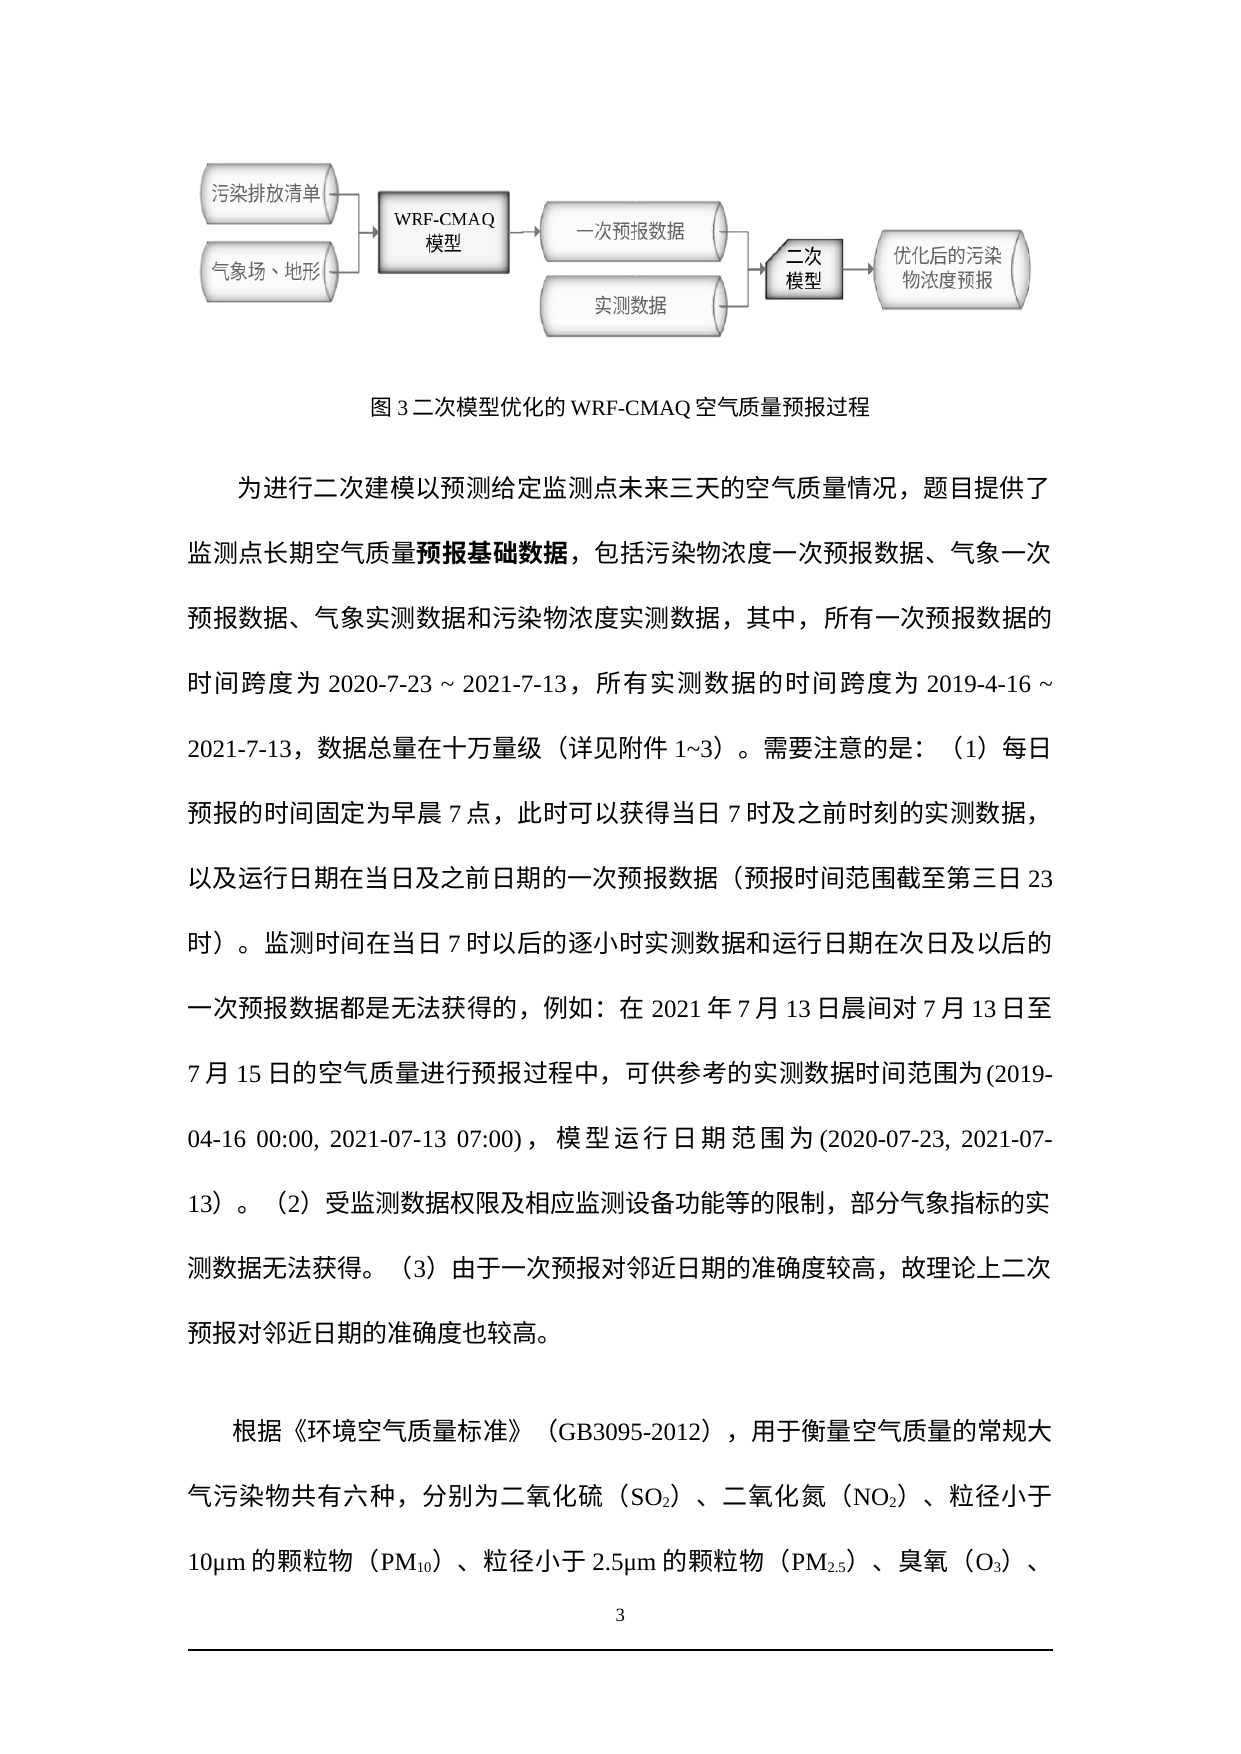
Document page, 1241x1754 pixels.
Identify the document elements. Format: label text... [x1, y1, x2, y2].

text 为进行二次建模以预测给定监测点未来三天的空气质量情况，题目提供了监测点长期空气质量预报基础数据，包括污染物浓度一次预报数据、气象一次预报数据、气象实测数据和污染物浓度实测数据，其中，所有一次预报数据的时间跨度为2020-7-23 ~ 2021-7-13，所有实测数据的时间跨度为2019-4-16 ~ 2021-7-13，数据总量在十万量级（详见附件1~3）。需要注意的是：（1）每日预报的时间固定为早晨7点，此时可以获得当日7时及之前时刻的实测数据，以及运行日期在当日及之前日期的一次预报数据（预报时间范围截至第三日23时）。监测时间在当日7时以后的逐小时实测数据和运行日期在次日及以后的一次预报数据都是无法获得的，例如：在2021年7月13日晨间对7月13日至7月15日的空气质量进行预报过程中，可供参考的实测数据时间范围为(2019-04-16 00:00, 2021-07-13 07:00)，模型运行日期范围为(2020-07-23, 2021-07-13）。（2）受监测数据权限及相应监测设备功能等的限制，部分气象指标的实测数据无法获得。（3）由于一次预报对邻近日期的准确度较高，故理论上二次预报对邻近日期的准确度也较高。 [187, 454, 1053, 1364]
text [187, 1397, 1053, 1592]
text 图 3 二次模型优化的WRF-CMAQ空气质量预报过程 [187, 389, 1053, 422]
